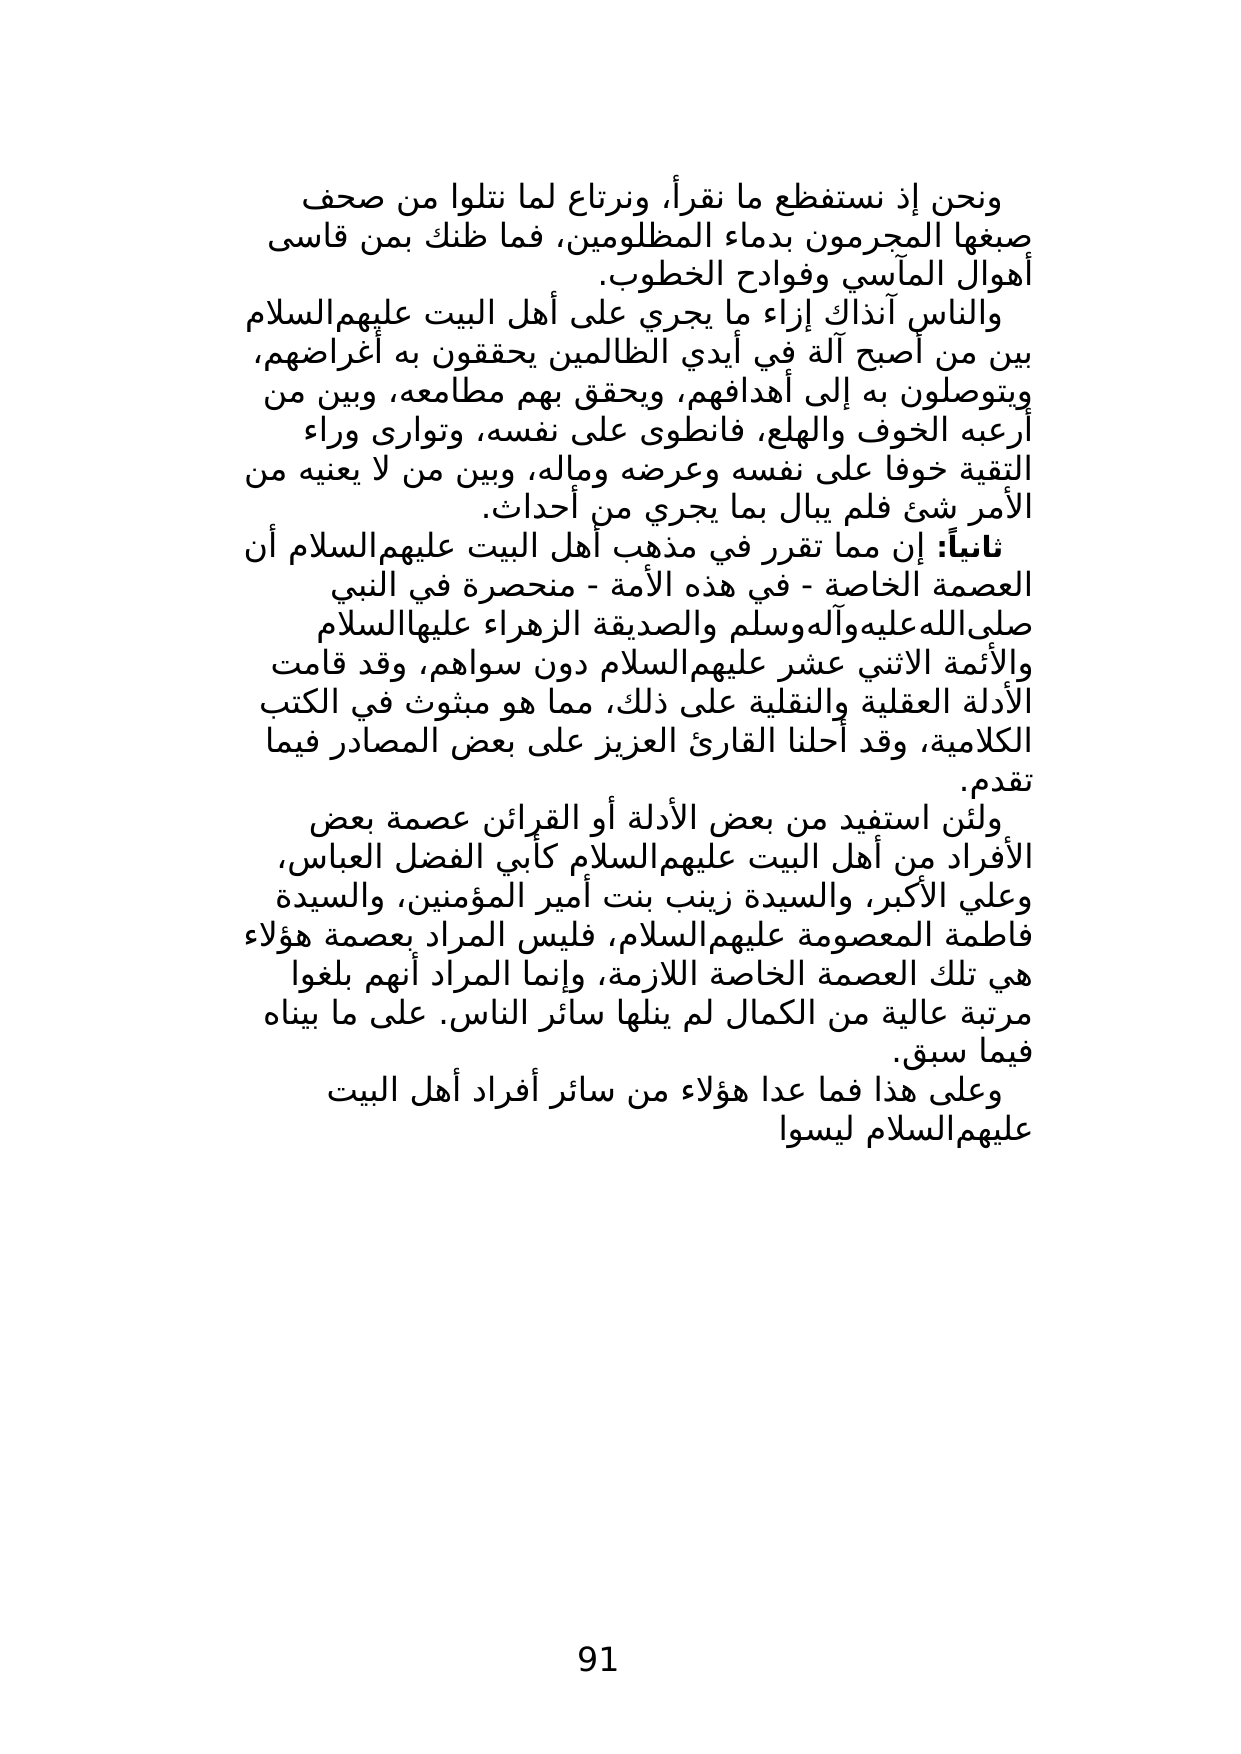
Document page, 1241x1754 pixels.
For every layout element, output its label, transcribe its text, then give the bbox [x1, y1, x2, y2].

text ونحن إذ نستفظع ما نقرأ، ونرتاع لما نتلوا من صحف صبغها المجرمون بدماء المظلومين، فما ظنك بمن قاسى أهوال المآسي وفوادح الخطوب. [222, 177, 1033, 294]
text والناس آنذاك إزاء ما يجري على أهل البيت عليهم‌السلام بين من أصبح آلة في أيدي الظالمين يحققون به أغراضهم، ويتوصلون به إلى أهدافهم، ويحقق بهم مطامعه، وبين من أرعبه الخوف والهلع، فانطوى على نفسه، وتوارى وراء التقية خوفا على نفسه وعرضه وماله، وبين من لا يعنيه من الأمر شئ فلم يبال بما يجري من أحداث. [222, 294, 1033, 527]
text ثانياً: إن مما تقرر في مذهب أهل البيت عليهم‌السلام أن العصمة الخاصة - في هذه الأمة - منحصرة في النبي صلى‌الله‌عليه‌وآله‌وسلم والصديقة الزهراء عليها‌السلام والأئمة الاثني عشر عليهم‌السلام دون سواهم، وقد قامت الأدلة العقلية والنقلية على ذلك، مما هو مبثوث في الكتب الكلامية، وقد أحلنا القارئ العزيز على بعض المصادر فيما تقدم. [222, 527, 1033, 799]
text ولئن استفيد من بعض الأدلة أو القرائن عصمة بعض الأفراد من أهل البيت عليهم‌السلام كأبي الفضل العباس، وعلي الأكبر، والسيدة زينب بنت أمير المؤمنين، والسيدة فاطمة المعصومة عليهم‌السلام، فليس المراد بعصمة هؤلاء هي تلك العصمة الخاصة اللازمة، وإنما المراد أنهم بلغوا مرتبة عالية من الكمال لم ينلها سائر الناس. على ما بيناه فيما سبق. [222, 799, 1033, 1071]
text وعلى هذا فما عدا هؤلاء من سائر أفراد أهل البيت عليهم‌السلام ليسوا [222, 1071, 1033, 1148]
